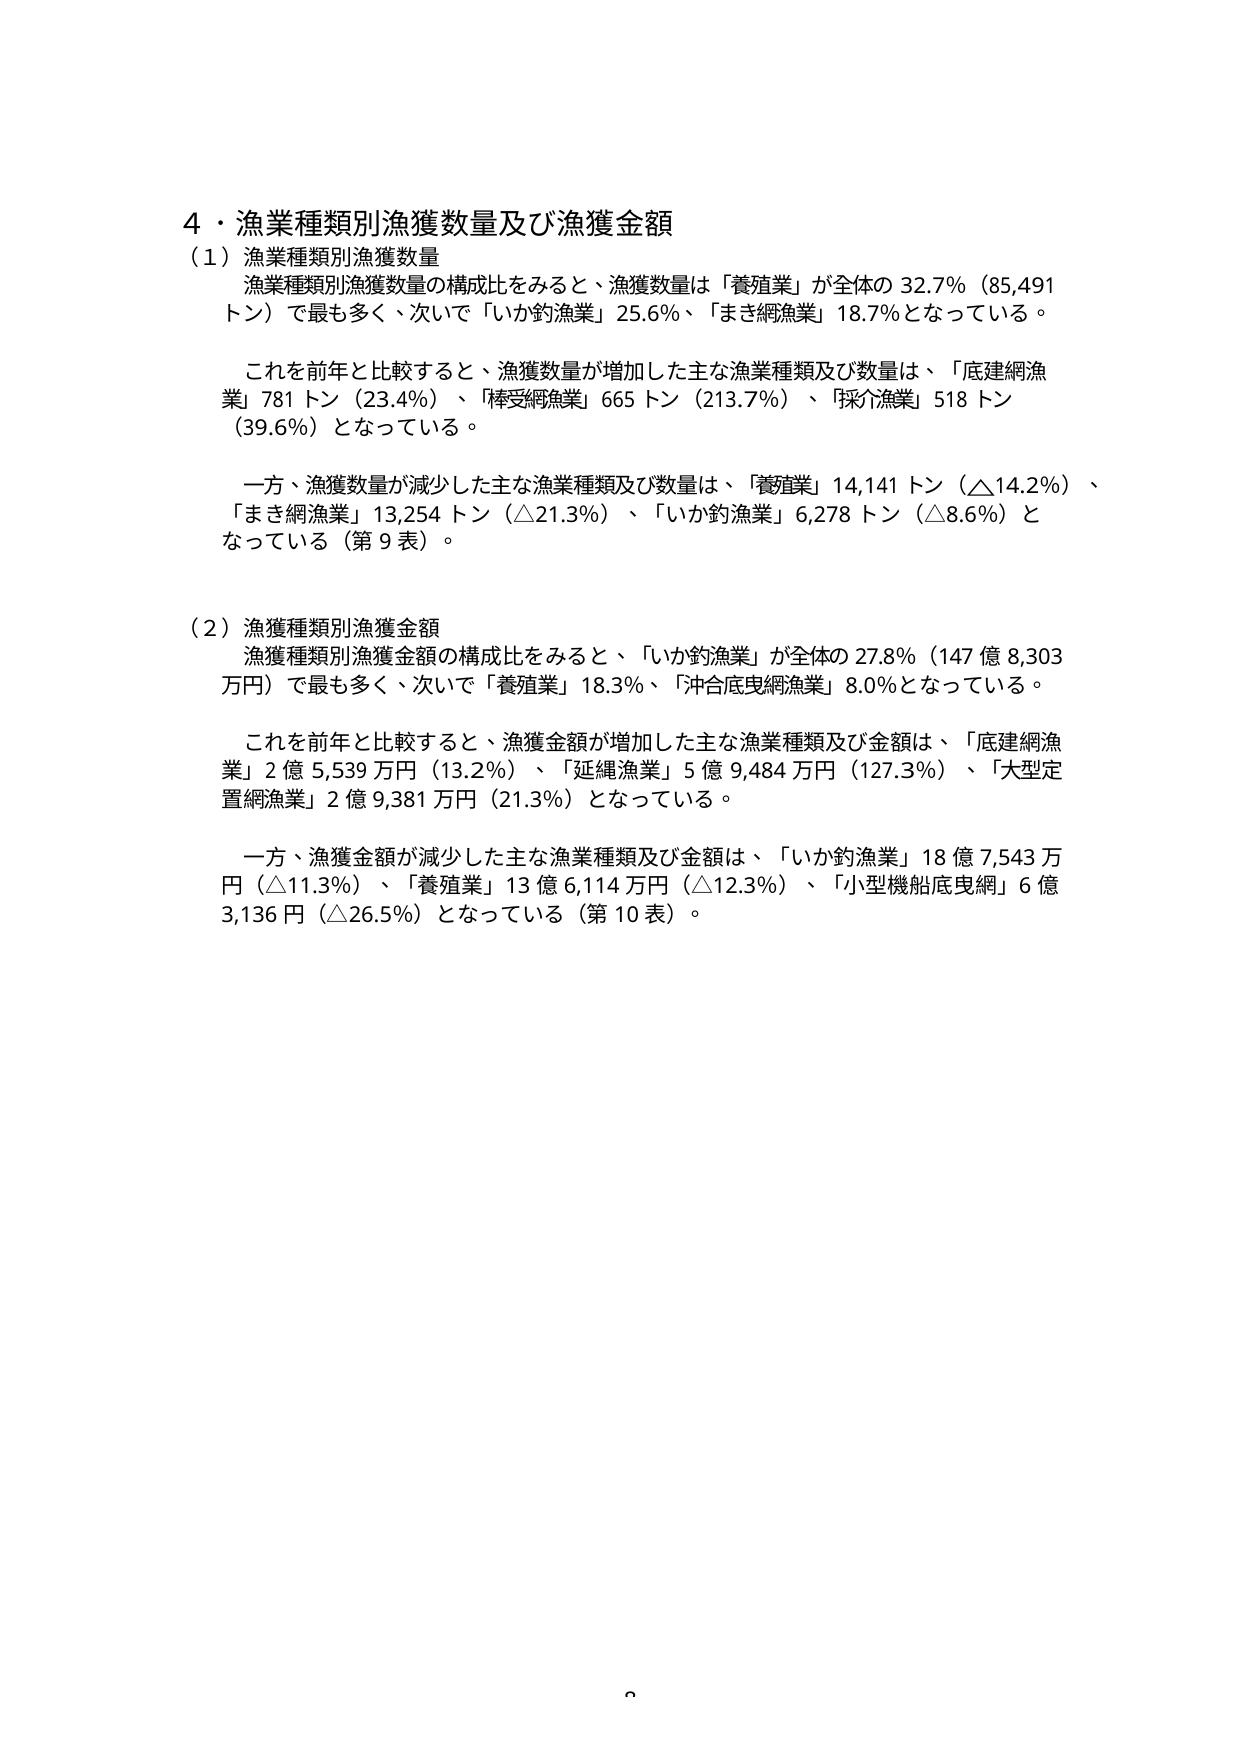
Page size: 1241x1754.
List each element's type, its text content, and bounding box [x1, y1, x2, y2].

text これを前年と比較すると、漁獲金額が増加した主な漁業種類及び金額は、「底建網漁業」2 億 5,539 万円（13.2％）、「延縄漁業」5 億 9,484 万円（127.3％）、「大型定置網漁業」2 億 9,381 万円（21.3％）となっている。 [221, 728, 1064, 813]
text 漁獲種類別漁獲金額の構成比をみると、「いか釣漁業」が全体の 27.8％（147 億 8,303 [243, 642, 1107, 671]
text 一方、漁獲金額が減少した主な漁業種類及び金額は、「いか釣漁業」18 億 7,543 万円（△11.3％）、「養殖業」13 億 6,114 万円（△12.3％）、「小型機船底曳網」6 億 [221, 842, 1064, 899]
text トン）で最も多く、次いで「いか釣漁業」25.6％、「まき網漁業」18.7％となっている。 [221, 299, 1107, 328]
text これを前年と比較すると、漁獲数量が増加した主な漁業種類及び数量は、「底建網漁業」781 トン（23.4％）、「棒受網漁業」665 トン（213.7％）、「採介漁業」518 トン（39.6％）となっている。 [221, 356, 1078, 442]
text 一方、漁獲数量が減少した主な漁業種類及び数量は、「養殖業」14,141 トン（△14.2％）、 [243, 470, 1107, 499]
text ４．漁業種類別漁獲数量及び漁獲金額 [177, 203, 1107, 242]
text 3,136 円（△26.5％）となっている（第 10 表）。 [221, 899, 1107, 928]
text 漁業種類別漁獲数量の構成比をみると、漁獲数量は「養殖業」が全体の 32.7％（85,491 [243, 271, 1107, 299]
text （２）漁獲種類別漁獲金額 [177, 613, 1107, 642]
text 万円）で最も多く、次いで「養殖業」18.3％、「沖合底曳網漁業」8.0％となっている。 [221, 671, 1107, 699]
text （１）漁業種類別漁獲数量 [177, 242, 1107, 271]
text 「まき網漁業」13,254 トン（△21.3％）、「いか釣漁業」6,278 トン（△8.6％）となっている（第 9 表）。 [221, 499, 1063, 556]
